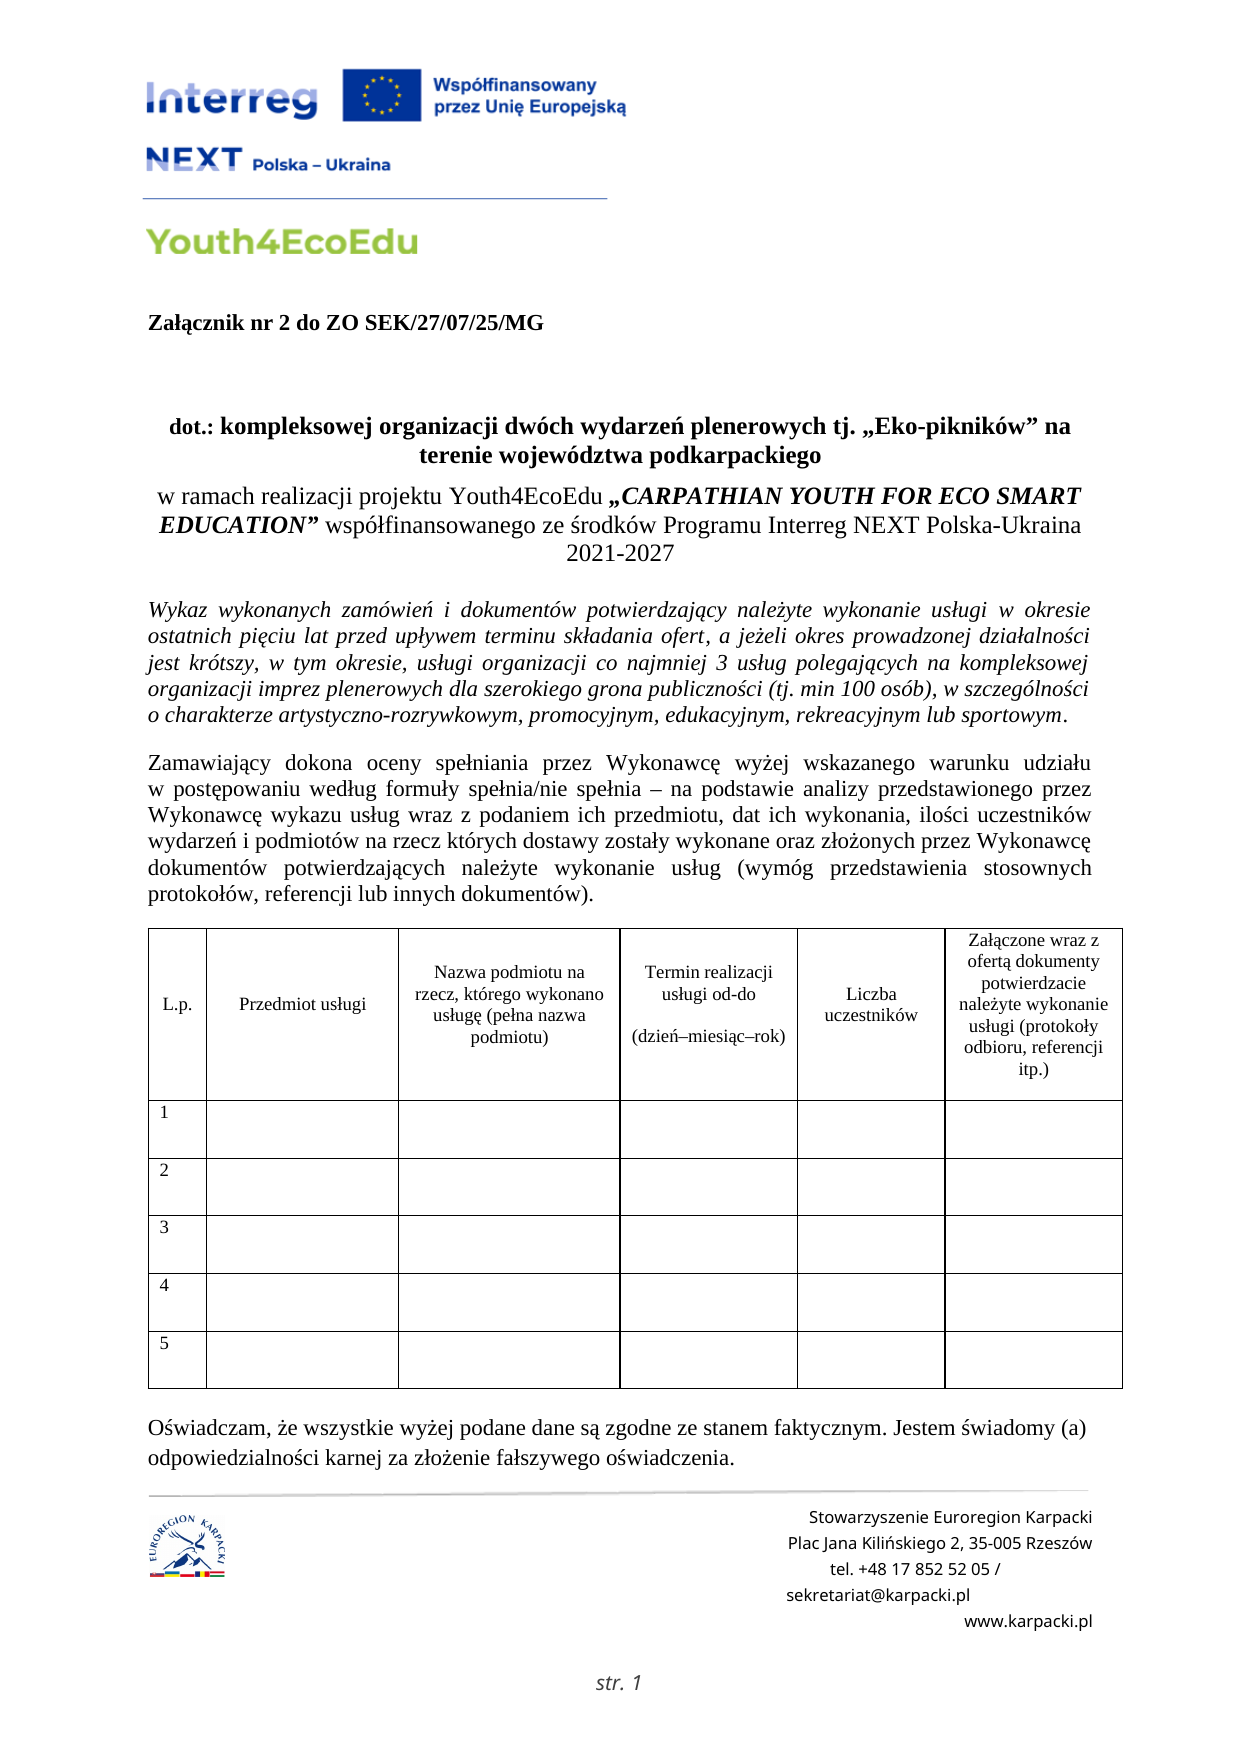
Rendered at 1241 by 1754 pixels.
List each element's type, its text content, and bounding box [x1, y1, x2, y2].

text dot.: kompleksowej organizacji dwóch wydarzeń plenerowych tj. „Eko-pikników” na terenie województwa podkarpackiego [148, 411, 1093, 468]
table_header Liczba uczestników [798, 929, 944, 1100]
table_cell [946, 1216, 1122, 1273]
table_cell [946, 1332, 1122, 1388]
table_cell [946, 1274, 1122, 1331]
text Załącznik nr 2 do ZO SEK/27/07/25/MG [148, 309, 1093, 335]
table_cell [621, 1274, 797, 1331]
table_cell [621, 1332, 797, 1388]
table_cell 5 [149, 1332, 206, 1388]
table_cell 4 [149, 1274, 206, 1331]
text Oświadczam, że wszystkie wyżej podane dane są zgodne ze stanem faktycznym. Jestem świadomy (a) odpowiedzialności karnej za złożenie fałszywego oświadczenia. [148, 1414, 1093, 1471]
table_header Załączone wraz z ofertą dokumenty potwierdzacie należyte wykonanie usługi (protokoły odbioru, referencji itp.) [946, 929, 1122, 1100]
table_cell [399, 1274, 619, 1331]
picture [149, 1515, 225, 1577]
table_cell [621, 1159, 797, 1215]
table_cell [621, 1101, 797, 1158]
table_cell [399, 1332, 619, 1388]
table_cell 2 [149, 1159, 206, 1215]
table_cell [207, 1332, 398, 1388]
table_cell [621, 1216, 797, 1273]
table_cell [399, 1216, 619, 1273]
table_cell [798, 1159, 944, 1215]
table_cell [207, 1216, 398, 1273]
table_cell [798, 1332, 944, 1388]
table_cell [399, 1101, 619, 1158]
table_header Nazwa podmiotu na rzecz, którego wykonano usługę (pełna nazwa podmiotu) [399, 929, 619, 1100]
table_cell 3 [149, 1216, 206, 1273]
table_cell [207, 1274, 398, 1331]
table_cell [399, 1159, 619, 1215]
table_header Przedmiot usługi [207, 929, 398, 1100]
text w ramach realizacji projektu Youth4EcoEdu „CARPATHIAN YOUTH FOR ECO SMART EDUCATION” współfinansowanego ze środków Programu Interreg NEXT Polska-Ukraina 2021-2027 [148, 481, 1093, 567]
table_cell [207, 1101, 398, 1158]
picture [147, 1490, 1088, 1496]
table_cell [946, 1101, 1122, 1158]
table_cell [946, 1159, 1122, 1215]
text Wykaz wykonanych zamówień i dokumentów potwierdzający należyte wykonanie usługi w okresie ostatnich pięciu lat przed upływem terminu składania ofert, a jeżeli okres prowadzonej działalności jest krótszy, w tym okresie, usługi organizacji co najmniej 3 usług polegających na kompleksowej organizacji imprez plenerowych dla szerokiego grona publiczności (tj. min 100 osób), w szczególności o charakterze artystyczno-rozrywkowym, promocyjnym, edukacyjnym, rekreacyjnym lub sportowym. [148, 596, 1093, 728]
table_header L.p. [149, 929, 206, 1100]
picture [117, 49, 674, 298]
table_cell [207, 1159, 398, 1215]
table_cell [798, 1274, 944, 1331]
text Zamawiający dokona oceny spełniania przez Wykonawcę wyżej wskazanego warunku udziału w postępowaniu według formuły spełnia/nie spełnia – na podstawie analizy przedstawionego przez Wykonawcę wykazu usług wraz z podaniem ich przedmiotu, dat ich wykonania, ilości uczestników wydarzeń i podmiotów na rzecz których dostawy zostały wykonane oraz złożonych przez Wykonawcę dokumentów potwierdzających należyte wykonanie usług (wymóg przedstawienia stosownych protokołów, referencji lub innych dokumentów). [148, 748, 1093, 907]
table_cell [798, 1101, 944, 1158]
table_cell [798, 1216, 944, 1273]
table_cell 1 [149, 1101, 206, 1158]
table_header Termin realizacji usługi od-do (dzień–miesiąc–rok) [621, 929, 797, 1100]
